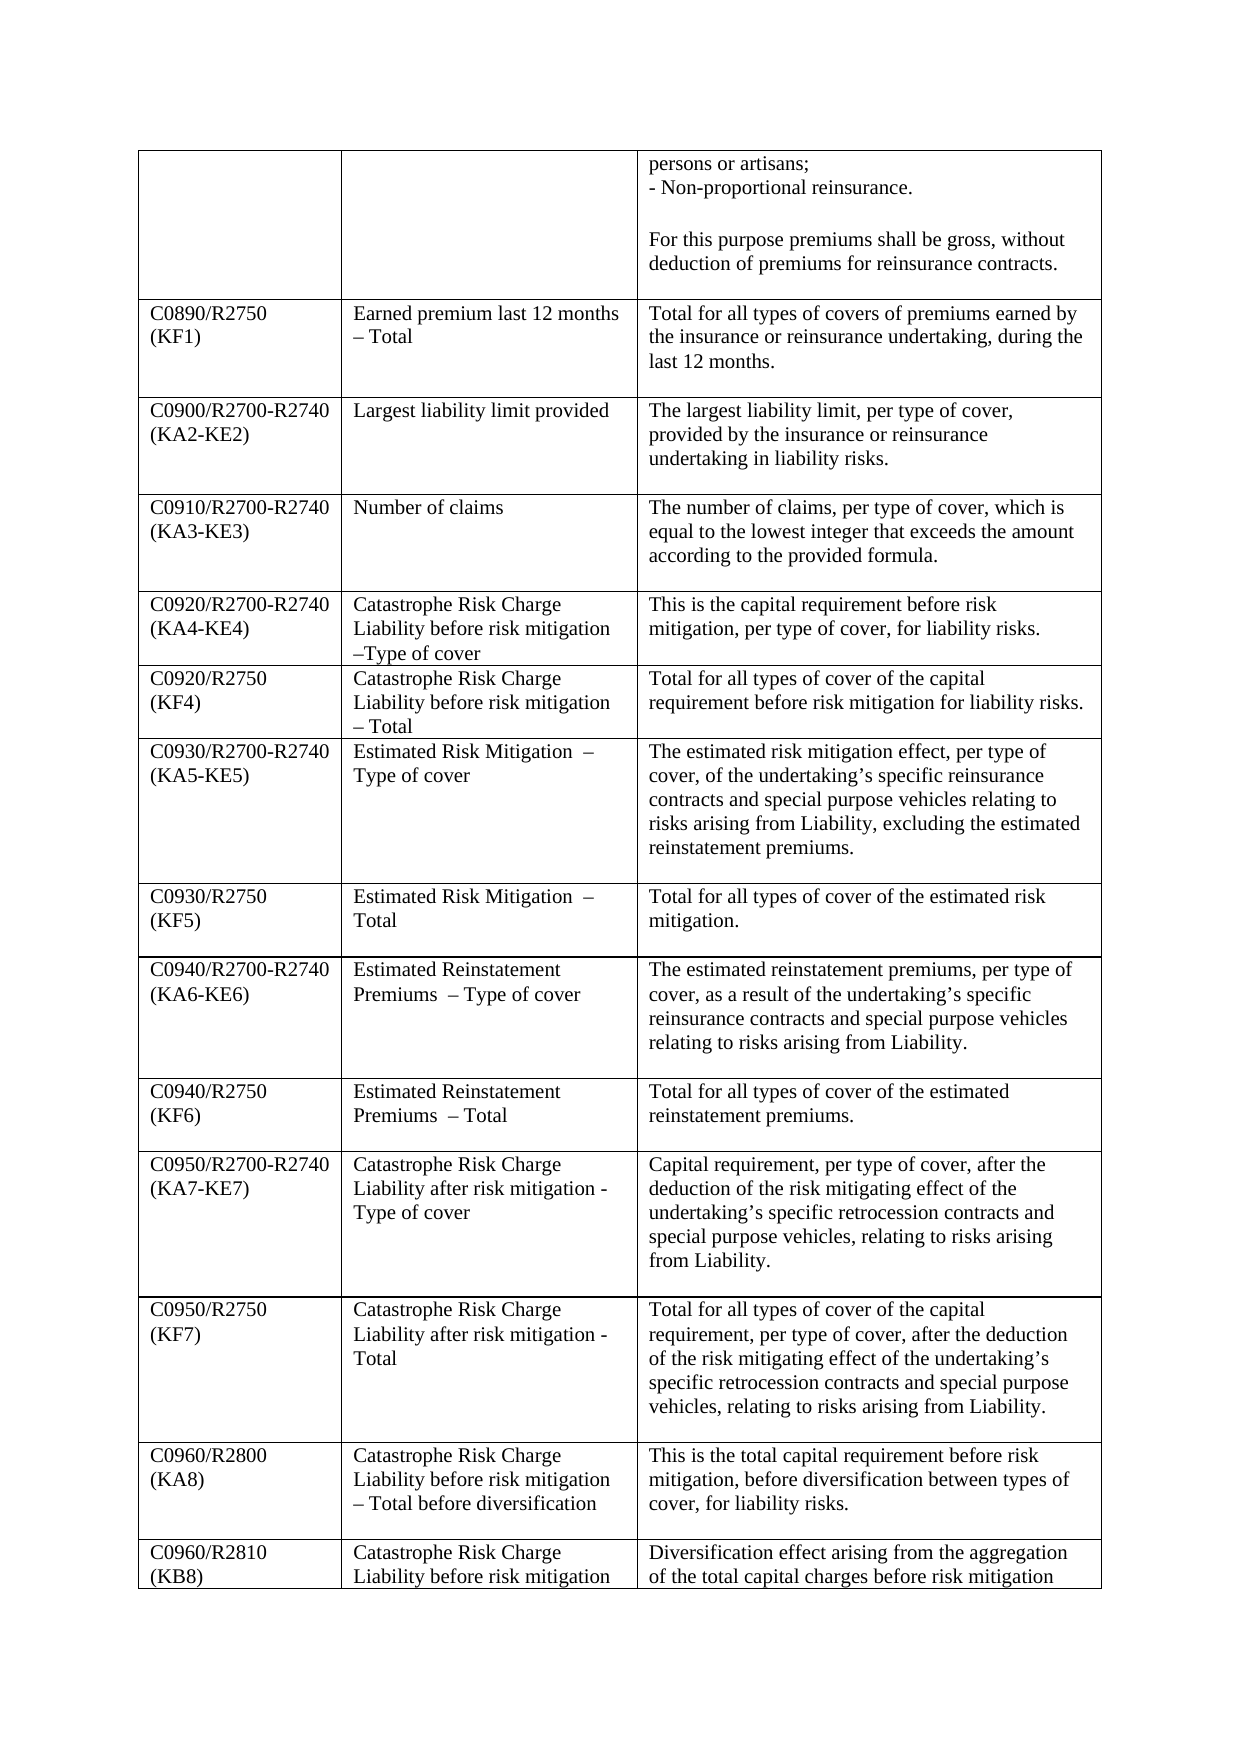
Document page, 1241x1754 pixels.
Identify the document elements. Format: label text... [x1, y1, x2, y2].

table_cell C0910/R2700-R2740 (KA3-KE3) [139, 495, 341, 591]
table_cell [638, 1540, 1101, 1588]
table_cell C0950/R2750 (KF7) [139, 1298, 341, 1442]
table_cell Catastrophe Risk Charge Liability after risk mitigation - Total [342, 1298, 637, 1442]
table_cell Total for all types of cover of the estimated risk mitigation. [638, 884, 1101, 956]
table_cell C0920/R2700-R2740 (KA4-KE4) [139, 592, 341, 664]
table_cell C0890/R2750 (KF1) [139, 300, 341, 397]
table_cell The largest liability limit, per type of cover, provided by the insurance or reinsurance undertaking in liability risks. [638, 398, 1101, 494]
table_cell The number of claims, per type of cover, which is equal to the lowest integer that exceeds the amount according to the provided formula. [638, 495, 1101, 591]
table_cell Number of claims [342, 495, 637, 591]
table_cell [342, 151, 637, 299]
table_cell C0960/R2810 (KB8) [139, 1540, 341, 1588]
table_cell Catastrophe Risk Charge Liability before risk mitigation – Total [342, 666, 637, 738]
table_cell Total for all types of covers of premiums earned by the insurance or reinsurance undertaking, during the last 12 months. [638, 300, 1101, 397]
table_cell Capital requirement, per type of cover, after the deduction of the risk mitigating effect of the undertaking’s specific retrocession contracts and special purpose vehicles, relating to risks arising from Liability. [638, 1152, 1101, 1296]
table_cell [139, 151, 341, 299]
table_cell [638, 151, 1101, 299]
table_cell Total for all types of cover of the capital requirement before risk mitigation for liability risks. [638, 666, 1101, 738]
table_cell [342, 1540, 637, 1588]
table_cell Catastrophe Risk Charge Liability after risk mitigation - Type of cover [342, 1152, 637, 1296]
table_cell C0940/R2700-R2740 (KA6-KE6) [139, 958, 341, 1078]
table_cell Earned premium last 12 months – Total [342, 300, 637, 397]
table_cell Total for all types of cover of the capital requirement, per type of cover, after the deduction of the risk mitigating effect of the undertaking’s specific retrocession contracts and special purpose vehicles, relating to risks arising from Liability. [638, 1298, 1101, 1442]
table_cell C0950/R2700-R2740 (KA7-KE7) [139, 1152, 341, 1296]
table_cell The estimated reinstatement premiums, per type of cover, as a result of the undertaking’s specific reinsurance contracts and special purpose vehicles relating to risks arising from Liability. [638, 958, 1101, 1078]
table_cell C0900/R2700-R2740 (KA2-KE2) [139, 398, 341, 494]
table_cell Total for all types of cover of the estimated reinstatement premiums. [638, 1079, 1101, 1151]
table_cell The estimated risk mitigation effect, per type of cover, of the undertaking’s specific reinsurance contracts and special purpose vehicles relating to risks arising from Liability, excluding the estimated reinstatement premiums. [638, 739, 1101, 883]
table_cell Catastrophe Risk Charge Liability before risk mitigation –Type of cover [342, 592, 637, 664]
table_cell Estimated Risk Mitigation – Total [342, 884, 637, 956]
table_cell C0930/R2700-R2740 (KA5-KE5) [139, 739, 341, 883]
table_cell Catastrophe Risk Charge Liability before risk mitigation – Total before diversification [342, 1443, 637, 1539]
table_cell This is the total capital requirement before risk mitigation, before diversification between types of cover, for liability risks. [638, 1443, 1101, 1539]
table_cell C0930/R2750 (KF5) [139, 884, 341, 956]
table_cell Estimated Reinstatement Premiums – Type of cover [342, 958, 637, 1078]
table_cell Estimated Risk Mitigation – Type of cover [342, 739, 637, 883]
table_cell C0940/R2750 (KF6) [139, 1079, 341, 1151]
table_cell Estimated Reinstatement Premiums – Total [342, 1079, 637, 1151]
table_cell This is the capital requirement before risk mitigation, per type of cover, for liability risks. [638, 592, 1101, 664]
table_cell Largest liability limit provided [342, 398, 637, 494]
table_cell C0920/R2750 (KF4) [139, 666, 341, 738]
table_cell C0960/R2800 (KA8) [139, 1443, 341, 1539]
